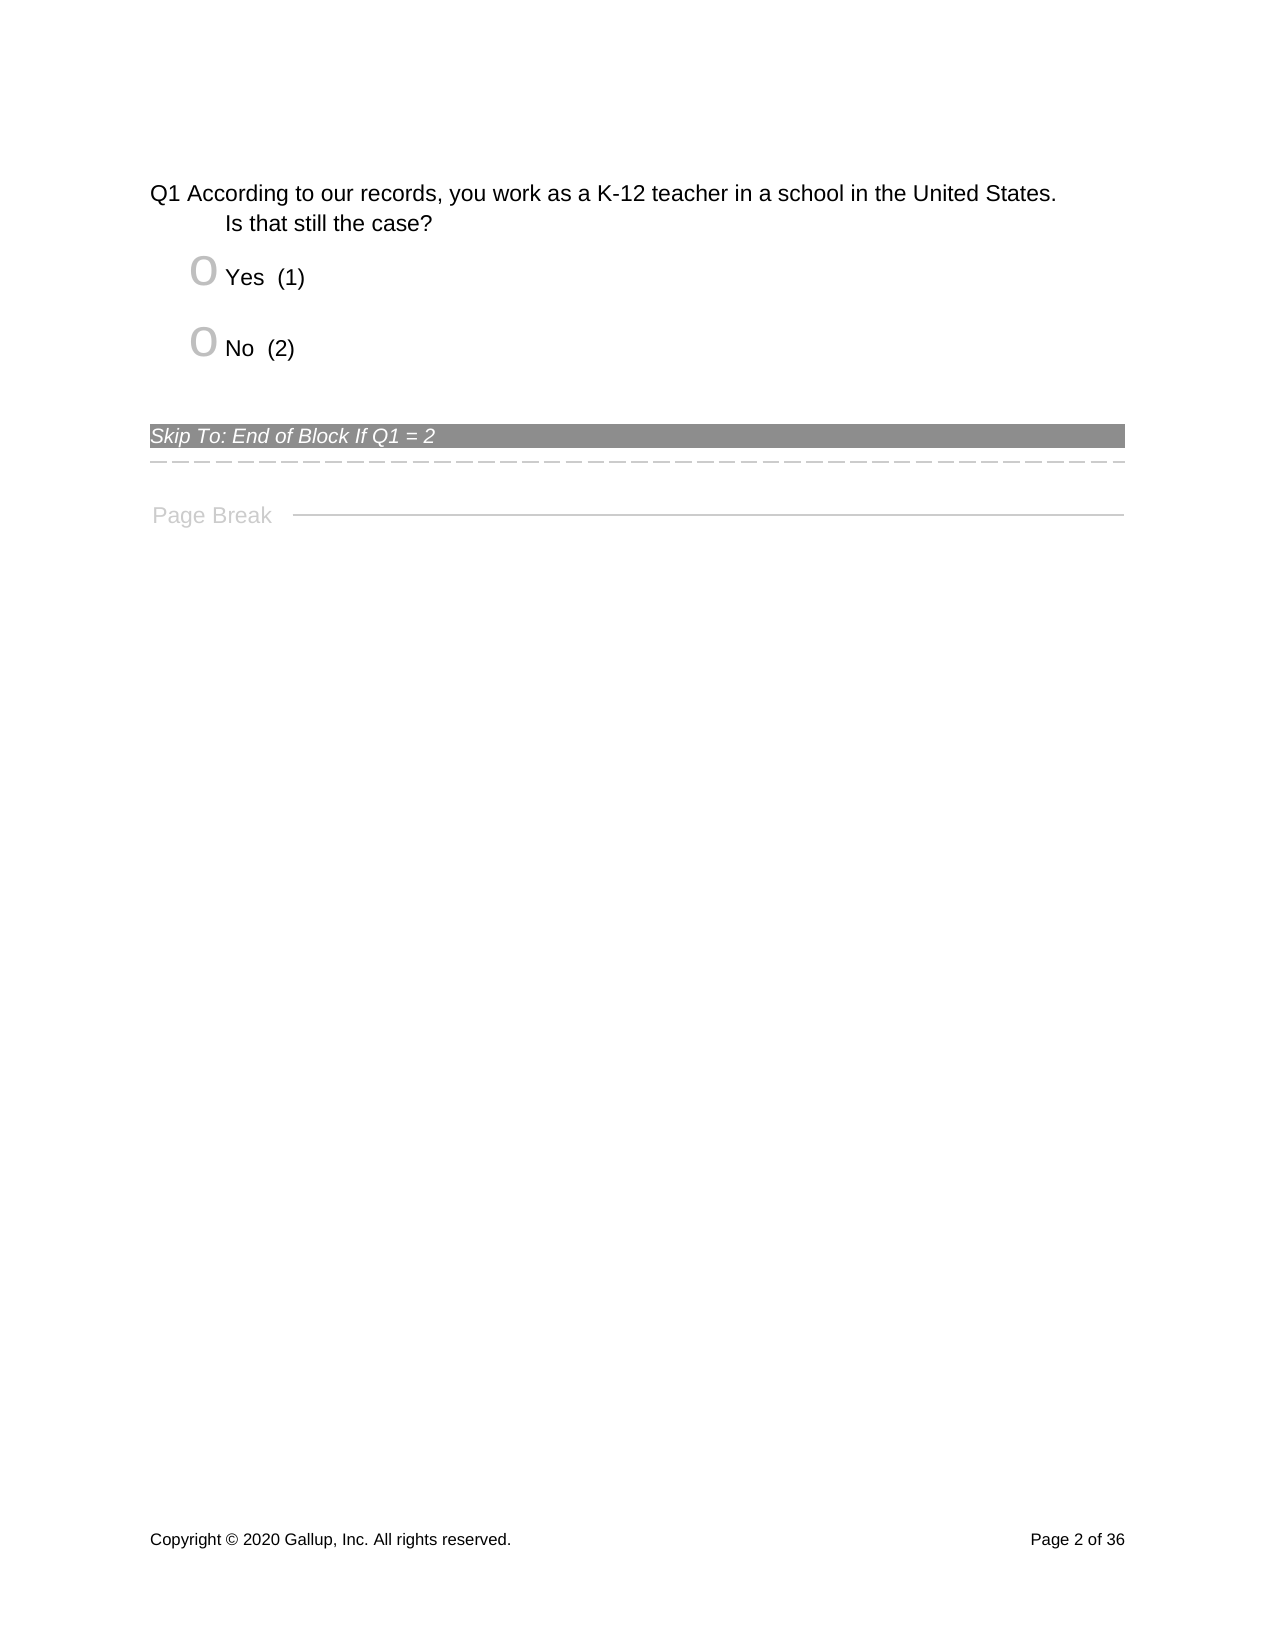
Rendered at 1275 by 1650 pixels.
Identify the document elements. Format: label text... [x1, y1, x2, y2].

text Q1 According to our records, you work as a K-12 teacher in a school in the United States. Is that still the case? [150, 180, 1125, 237]
table_header [291, 502, 1125, 542]
list No (2) [187, 311, 1125, 372]
table_header Page Break [151, 502, 291, 542]
list Yes (1) [187, 241, 1125, 302]
text Skip To: End of Block If Q1 = 2 [150, 424, 1125, 448]
